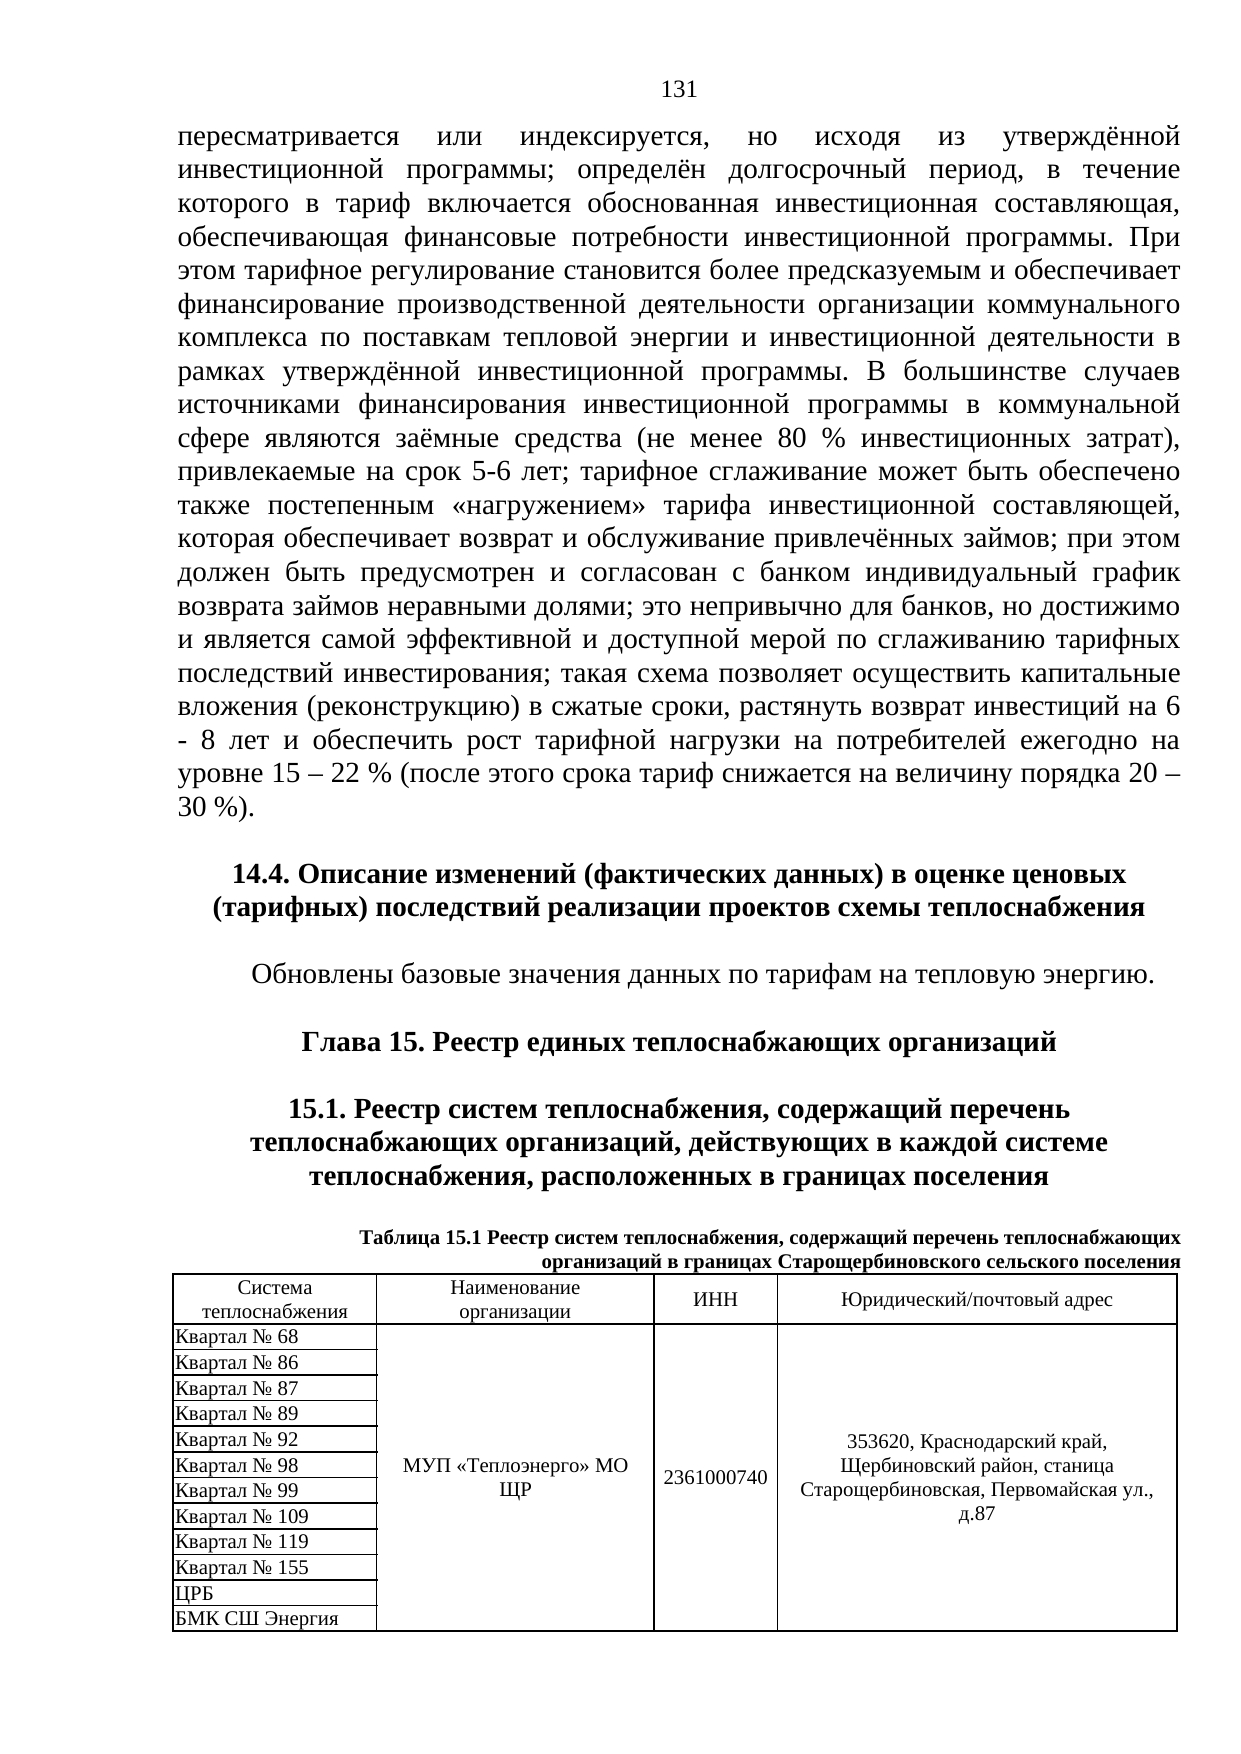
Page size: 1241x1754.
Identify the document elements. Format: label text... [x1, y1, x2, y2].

text 15.1. Реестр систем теплоснабжения, содержащий перечень [177, 1091, 1181, 1124]
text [177, 118, 1181, 822]
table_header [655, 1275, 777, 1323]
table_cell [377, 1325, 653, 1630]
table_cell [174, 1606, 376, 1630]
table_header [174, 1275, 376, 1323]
text теплоснабжающих организаций, действующих в каждой системе [177, 1124, 1181, 1158]
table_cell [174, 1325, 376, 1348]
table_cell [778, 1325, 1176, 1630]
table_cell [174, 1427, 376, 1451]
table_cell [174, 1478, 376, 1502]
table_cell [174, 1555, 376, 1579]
text организаций в границах Старощербиновского сельского поселения [177, 1249, 1181, 1273]
text теплоснабжения, расположенных в границах поселения [177, 1158, 1181, 1191]
text Таблица 15.1 Реестр систем теплоснабжения, содержащий перечень теплоснабжающих [177, 1225, 1181, 1249]
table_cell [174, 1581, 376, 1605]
text Глава 15. Реестр единых теплоснабжающих организаций [177, 1024, 1181, 1057]
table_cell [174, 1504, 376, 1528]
text (тарифных) последствий реализации проектов схемы теплоснабжения [177, 889, 1181, 923]
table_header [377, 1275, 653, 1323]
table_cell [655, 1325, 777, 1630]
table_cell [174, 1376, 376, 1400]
text Обновлены базовые значения данных по тарифам на тепловую энергию. [177, 957, 1181, 990]
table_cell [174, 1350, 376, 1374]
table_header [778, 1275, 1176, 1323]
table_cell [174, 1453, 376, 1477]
text 14.4. Описание изменений (фактических данных) в оценке ценовых [177, 856, 1181, 889]
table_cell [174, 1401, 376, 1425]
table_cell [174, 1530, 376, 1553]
